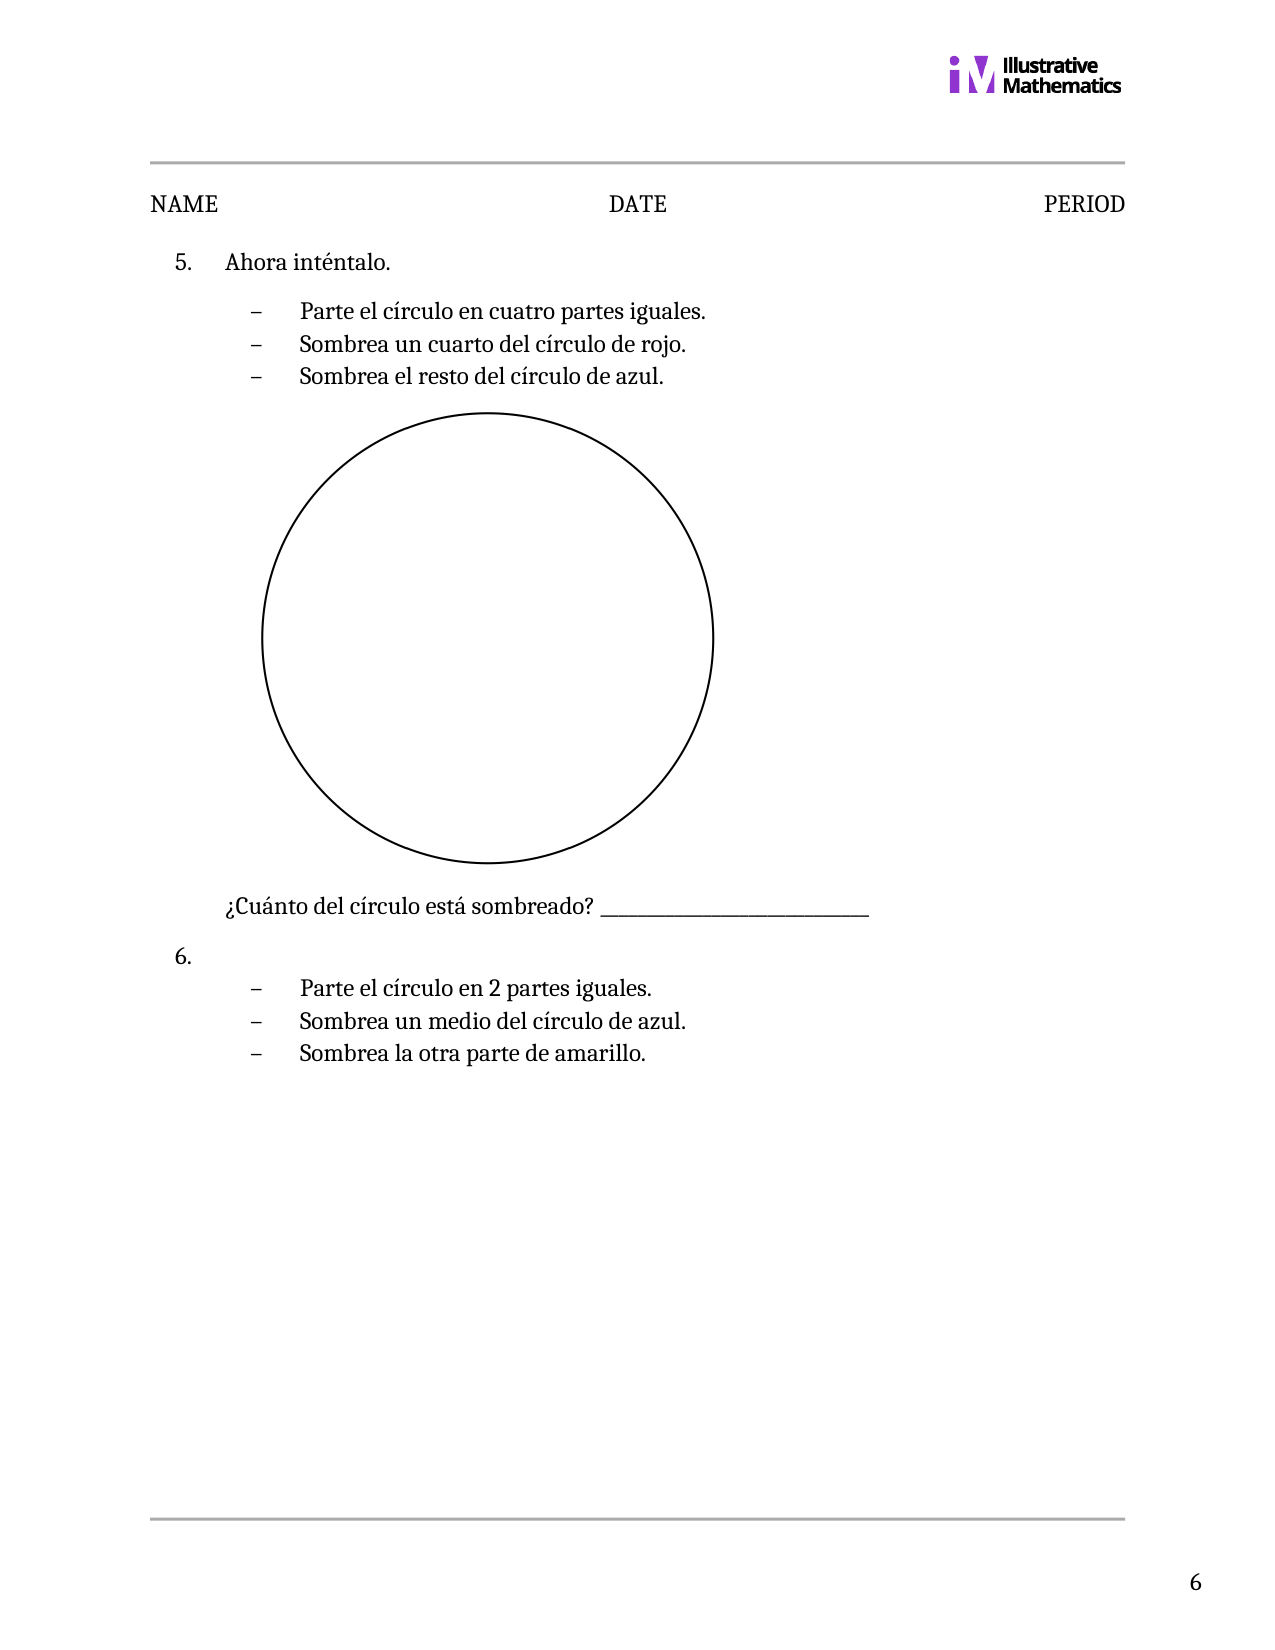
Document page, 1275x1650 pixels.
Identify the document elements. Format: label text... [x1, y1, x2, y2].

list Parte el círculo en cuatro partes iguales. [250, 297, 1125, 326]
list Parte el círculo en 2 partes iguales. [250, 974, 1125, 1003]
list Sombrea la otra parte de amarillo. [250, 1039, 1125, 1068]
list Ahora inténtalo. [175, 247, 1125, 276]
picture [949, 55, 1121, 93]
list Sombrea un cuarto del círculo de rojo. [250, 329, 1125, 358]
picture [243, 394, 732, 882]
list Sombrea el resto del círculo de azul. [250, 362, 1125, 391]
list Sombrea un medio del círculo de azul. [250, 1007, 1125, 1035]
list ¿Cuánto del círculo está sombreado? _____________________________ [175, 892, 1125, 921]
